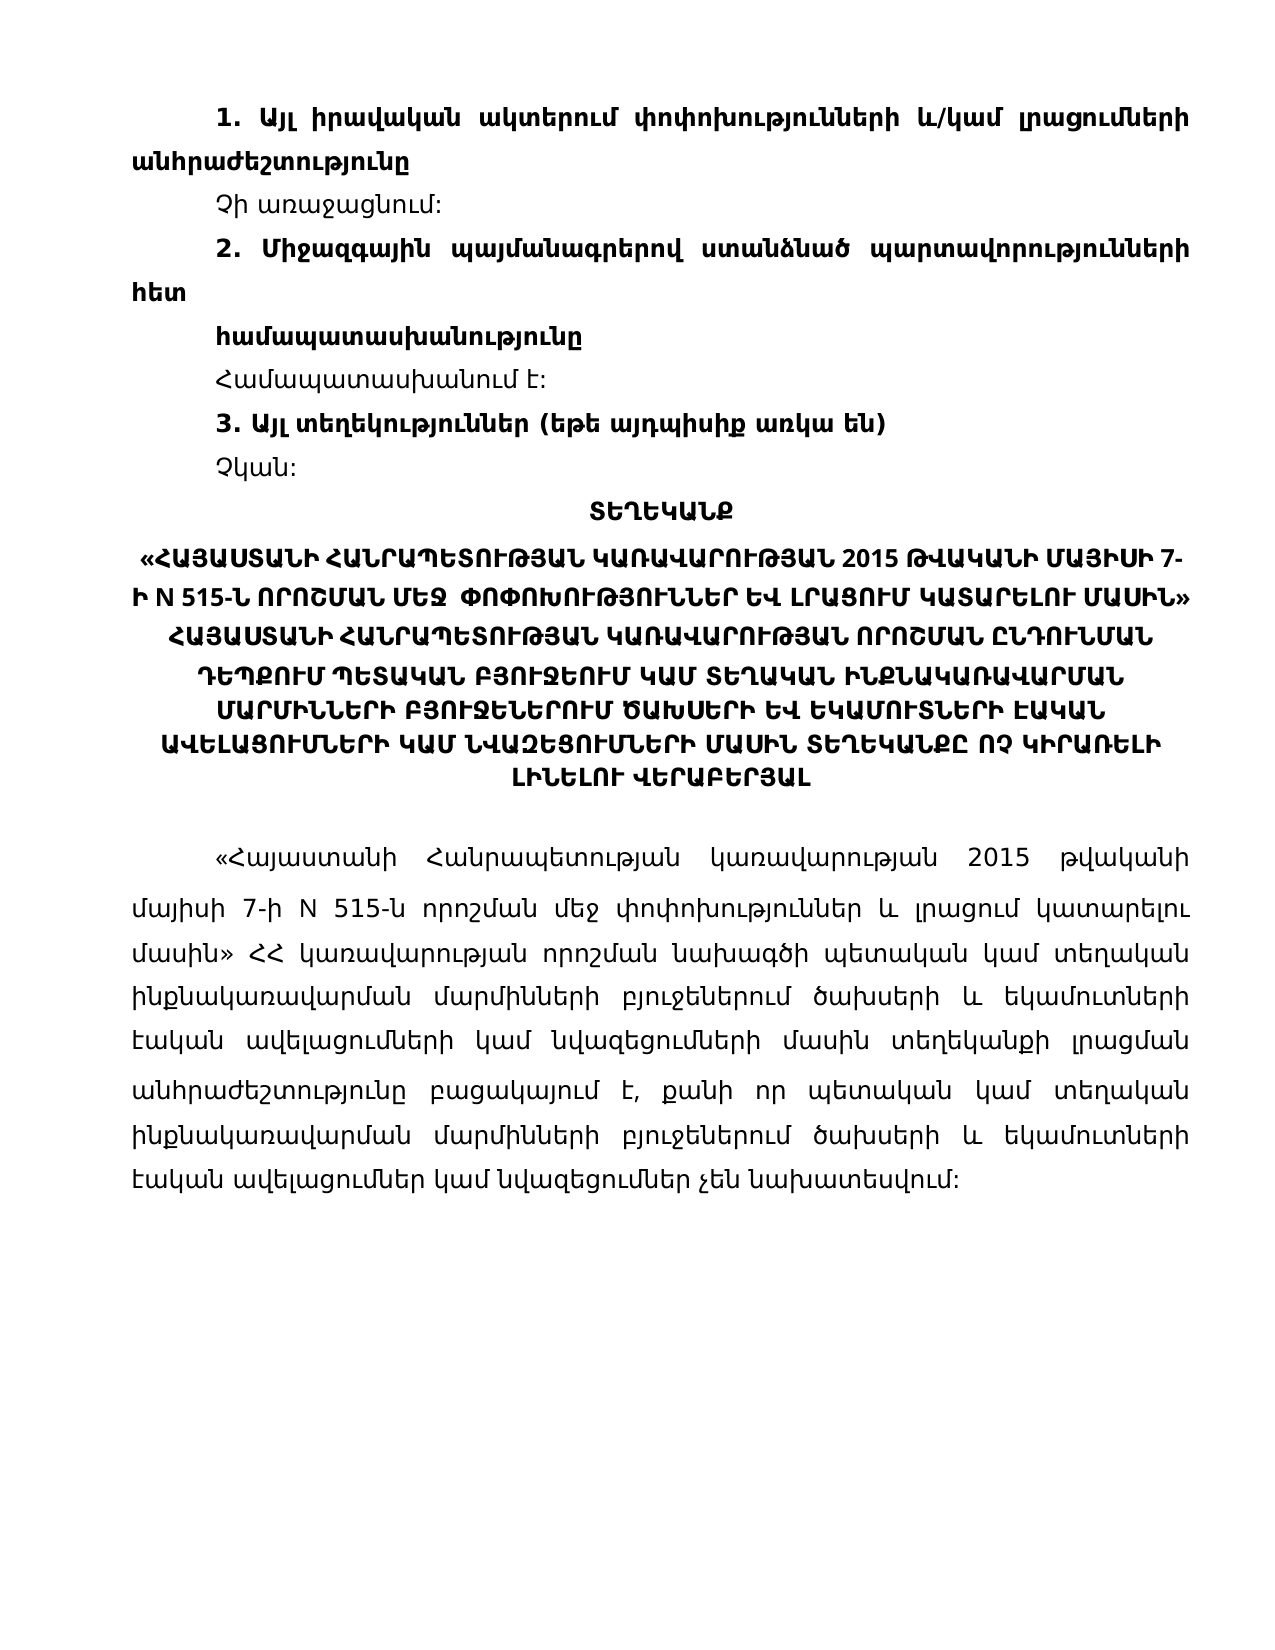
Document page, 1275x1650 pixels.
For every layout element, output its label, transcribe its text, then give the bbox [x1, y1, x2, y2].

text «Հայաստանի Հանրապետության կառավարության 2015 թվականի մայիսի 7-ի N 515-ն որոշման մեջ փոփոխություններ և լրացում կատարելու մասին» ՀՀ կառավարության որոշման նախագծի պետական կամ տեղական ինքնակառավարման մարմինների բյուջեներում ծախսերի և եկամուտների էական ավելացումների կամ նվազեցումների մասին տեղեկանքի լրացման անհրաժեշտությունը բացակայում է, քանի որ պետական կամ տեղական ինքնակառավարման մարմինների բյուջեներում ծախսերի և եկամուտների էական ավելացումներ կամ նվազեցումներ չեն նախատեսվում: [131, 839, 1191, 1194]
text համապատասխանությունը [131, 322, 1191, 351]
text Համապատասխանում է: [131, 366, 1191, 395]
text ՏԵՂԵԿԱՆՔ [131, 497, 1191, 526]
text 1. Այլ իրավական ակտերում փոփոխությունների և/կամ լրացումների անհրաժեշտությունը [131, 103, 1191, 176]
text Չկան: [131, 453, 1191, 482]
text 2. Միջազգային պայմանագրերով ստանձնած պարտավորությունների հետ [131, 234, 1191, 307]
text Չի առաջացնում: [131, 191, 1191, 220]
text 3. Այլ տեղեկություններ (եթե այդպիսիք առկա են) [131, 409, 1191, 438]
text «ՀԱՅԱՍՏԱՆԻ ՀԱՆՐԱՊԵՏՈՒԹՅԱՆ ԿԱՌԱՎԱՐՈՒԹՅԱՆ 2015 ԹՎԱԿԱՆԻ ՄԱՅԻՍԻ 7-Ի N 515-Ն ՈՐՈՇՄԱՆ ՄԵՋ ՓՈՓՈԽՈՒԹՅՈՒՆՆԵՐ ԵՎ ԼՐԱՑՈՒՄ ԿԱՏԱՐԵԼՈՒ ՄԱՍԻՆ» ՀԱՅԱՍՏԱՆԻ ՀԱՆՐԱՊԵՏՈՒԹՅԱՆ ԿԱՌԱՎԱՐՈՒԹՅԱՆ ՈՐՈՇՄԱՆ ԸՆԴՈՒՆՄԱՆ ԴԵՊՔՈՒՄ ՊԵՏԱԿԱՆ ԲՅՈՒՋԵՈՒՄ ԿԱՄ ՏԵՂԱԿԱՆ ԻՆՔՆԱԿԱՌԱՎԱՐՄԱՆ ՄԱՐՄԻՆՆԵՐԻ ԲՅՈՒՋԵՆԵՐՈՒՄ ԾԱԽՍԵՐԻ ԵՎ ԵԿԱՄՈՒՏՆԵՐԻ ԷԱԿԱՆ ԱՎԵԼԱՑՈՒՄՆԵՐԻ ԿԱՄ ՆՎԱԶԵՑՈՒՄՆԵՐԻ ՄԱՍԻՆ ՏԵՂԵԿԱՆՔԸ ՈՉ ԿԻՐԱՌԵԼԻ ԼԻՆԵԼՈՒ ՎԵՐԱԲԵՐՅԱԼ [131, 541, 1191, 793]
